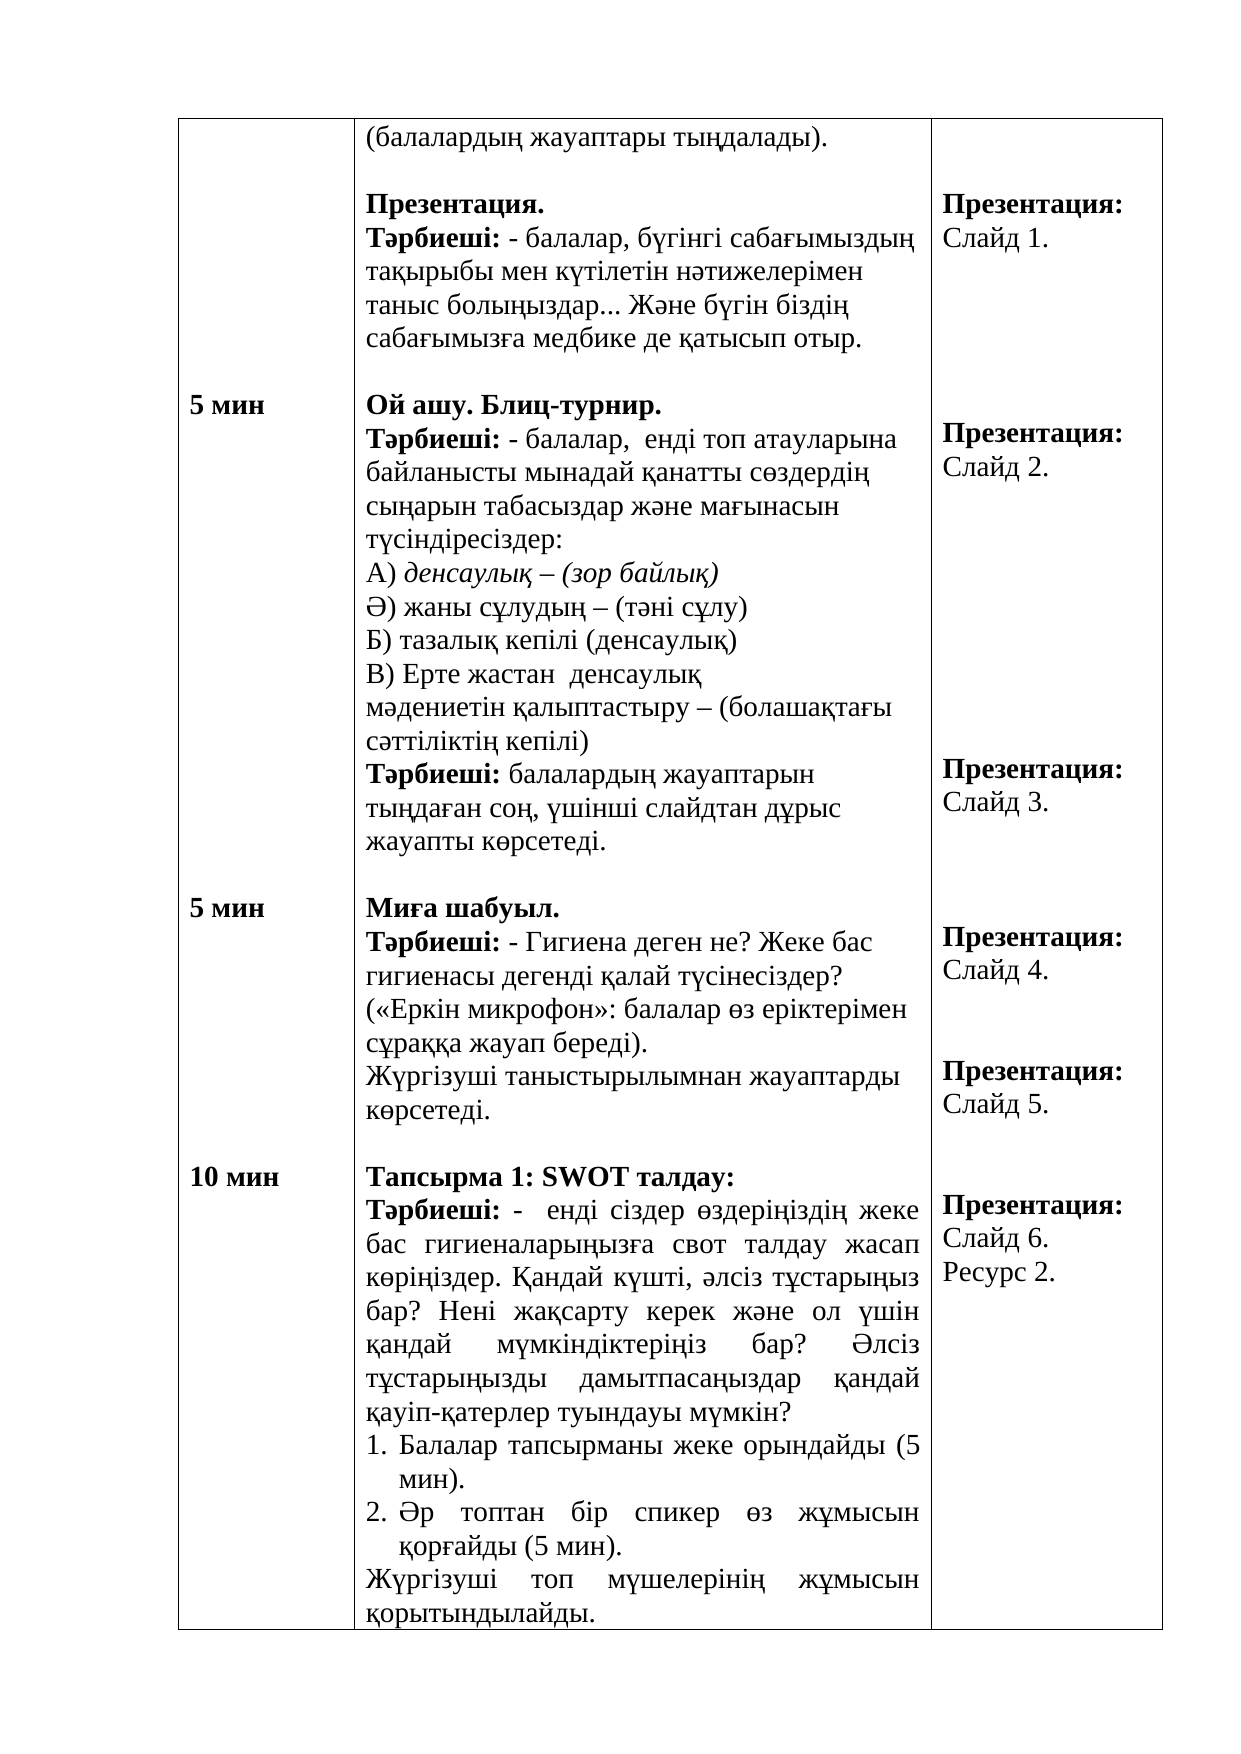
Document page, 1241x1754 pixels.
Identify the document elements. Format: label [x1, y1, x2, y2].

table_cell [355, 119, 931, 1628]
table_cell [179, 119, 354, 1628]
table_cell [932, 119, 1162, 1628]
